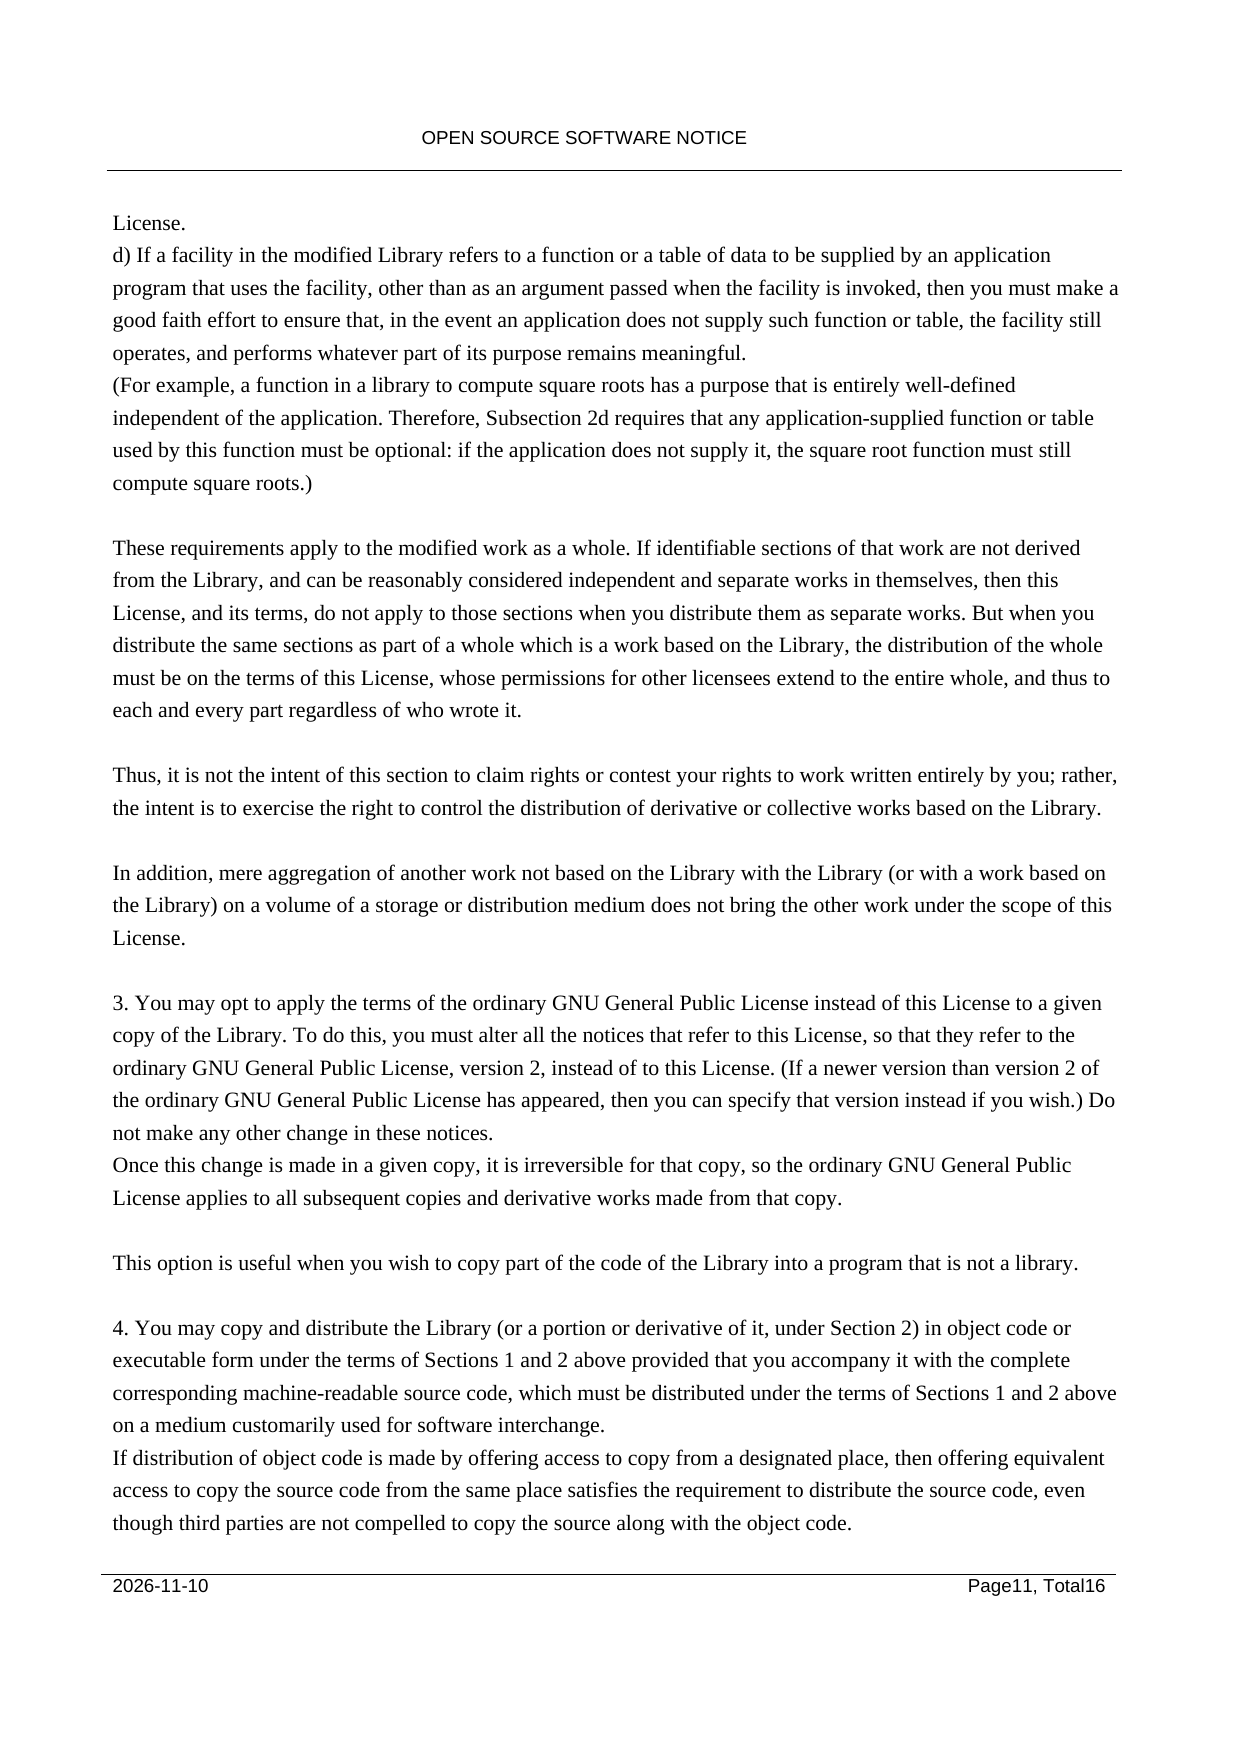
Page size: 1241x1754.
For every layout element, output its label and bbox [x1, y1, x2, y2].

text [112, 206, 1128, 1539]
